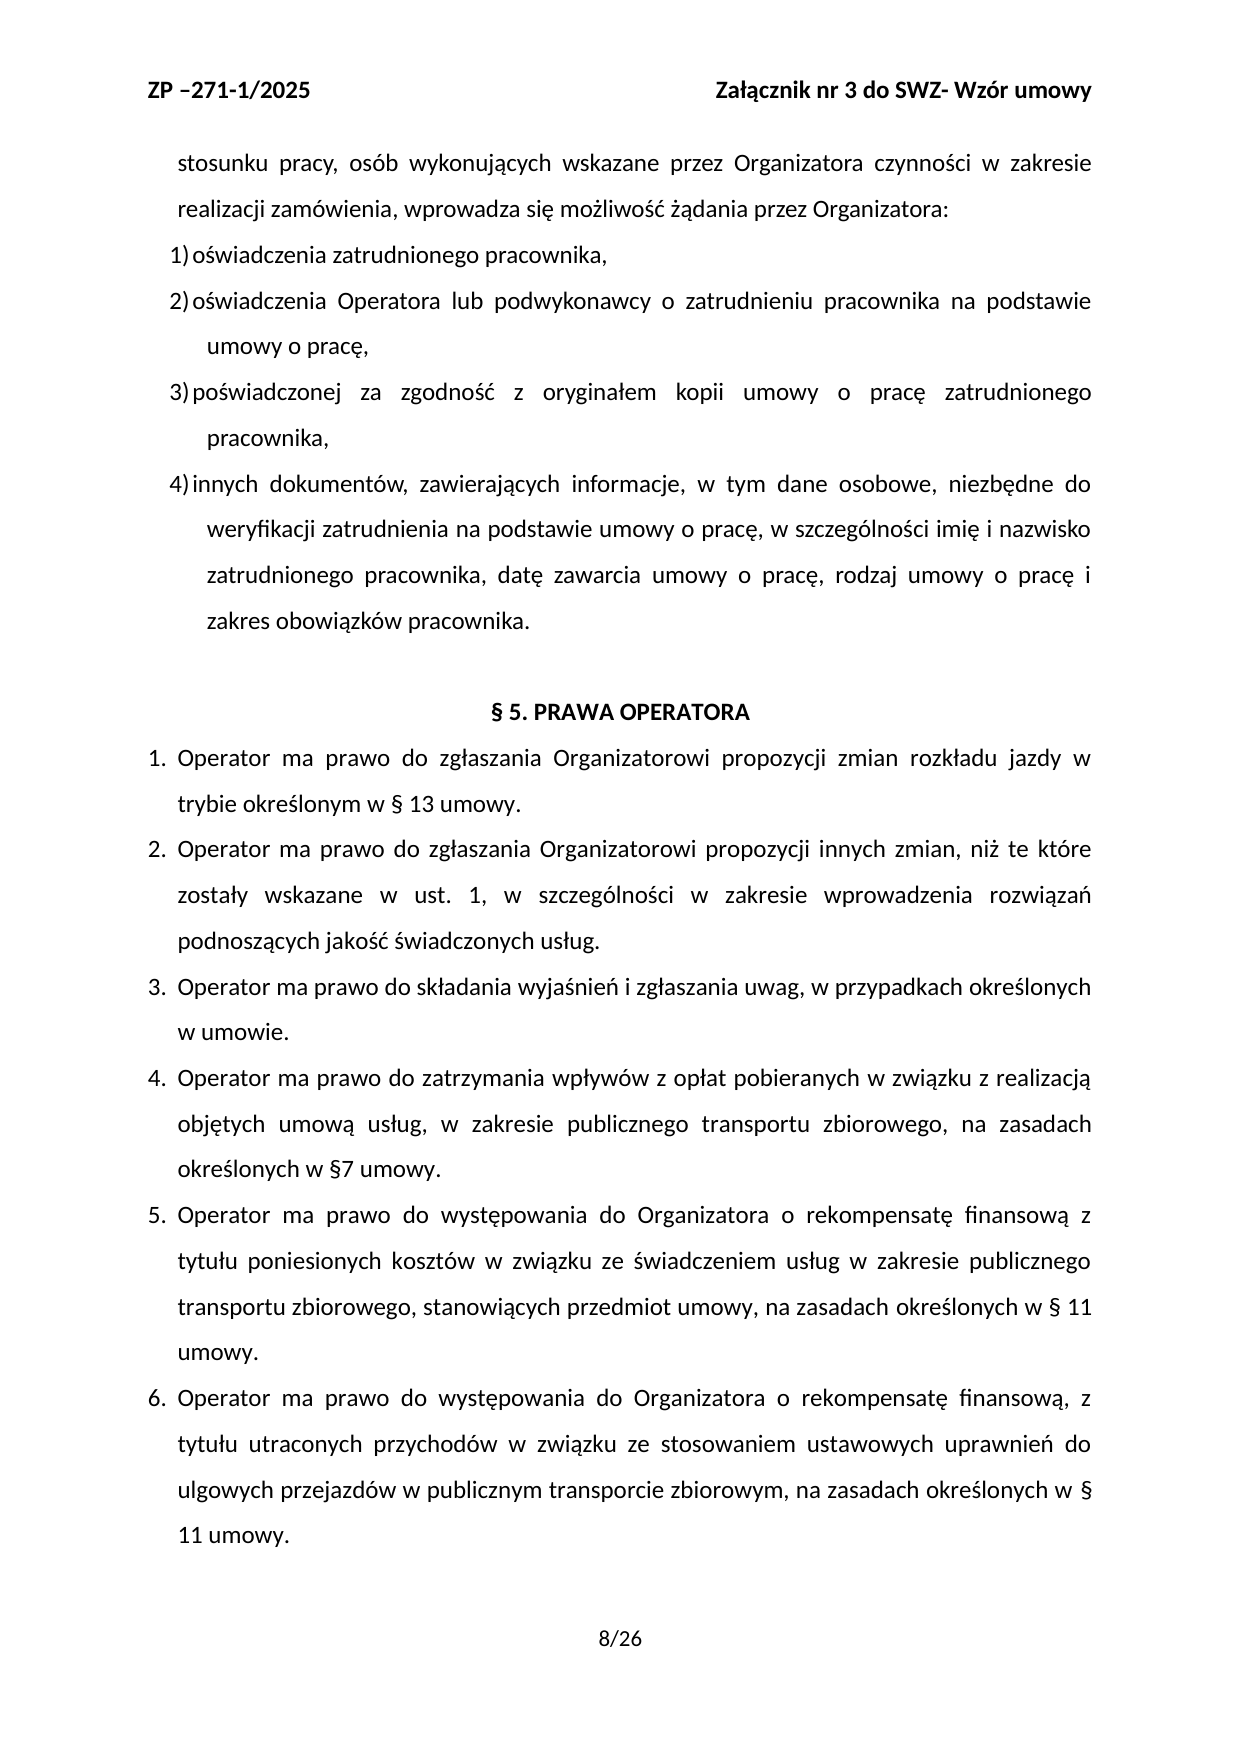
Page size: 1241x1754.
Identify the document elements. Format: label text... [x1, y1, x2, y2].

list Operator ma prawo do zgłaszania Organizatorowi propozycji innych zmian, niż te które zostały wskazane w ust. 1, w szczególności w zakresie wprowadzenia rozwiązań podnoszących jakość świadczonych usług. [148, 833, 1093, 956]
text § 5. PRAWA OPERATORA [148, 696, 1093, 727]
list Operator ma prawo do występowania do Organizatora o rekompensatę finansową z tytułu poniesionych kosztów w związku ze świadczeniem usług w zakresie publicznego transportu zbiorowego, stanowiących przedmiot umowy, na zasadach określonych w § 11 umowy. [148, 1199, 1093, 1367]
list Operator ma prawo do występowania do Organizatora o rekompensatę finansową, z tytułu utraconych przychodów w związku ze stosowaniem ustawowych uprawnień do ulgowych przejazdów w publicznym transporcie zbiorowym, na zasadach określonych w § 11 umowy. [148, 1382, 1093, 1550]
list poświadczonej za zgodność z oryginałem kopii umowy o pracę zatrudnionego pracownika, [169, 376, 1093, 452]
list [148, 148, 1093, 224]
list Operator ma prawo do zgłaszania Organizatorowi propozycji zmian rozkładu jazdy w trybie określonym w § 13 umowy. [148, 742, 1093, 818]
list oświadczenia Operatora lub podwykonawcy o zatrudnieniu pracownika na podstawie umowy o pracę, [169, 285, 1093, 361]
list Operator ma prawo do zatrzymania wpływów z opłat pobieranych w związku z realizacją objętych umową usług, w zakresie publicznego transportu zbiorowego, na zasadach określonych w §7 umowy. [148, 1062, 1093, 1184]
list oświadczenia zatrudnionego pracownika, [169, 239, 1093, 269]
list innych dokumentów, zawierających informacje, w tym dane osobowe, niezbędne do weryfikacji zatrudnienia na podstawie umowy o pracę, w szczególności imię i nazwisko zatrudnionego pracownika, datę zawarcia umowy o pracę, rodzaj umowy o pracę i zakres obowiązków pracownika. [169, 468, 1093, 635]
list Operator ma prawo do składania wyjaśnień i zgłaszania uwag, w przypadkach określonych w umowie. [148, 971, 1093, 1047]
